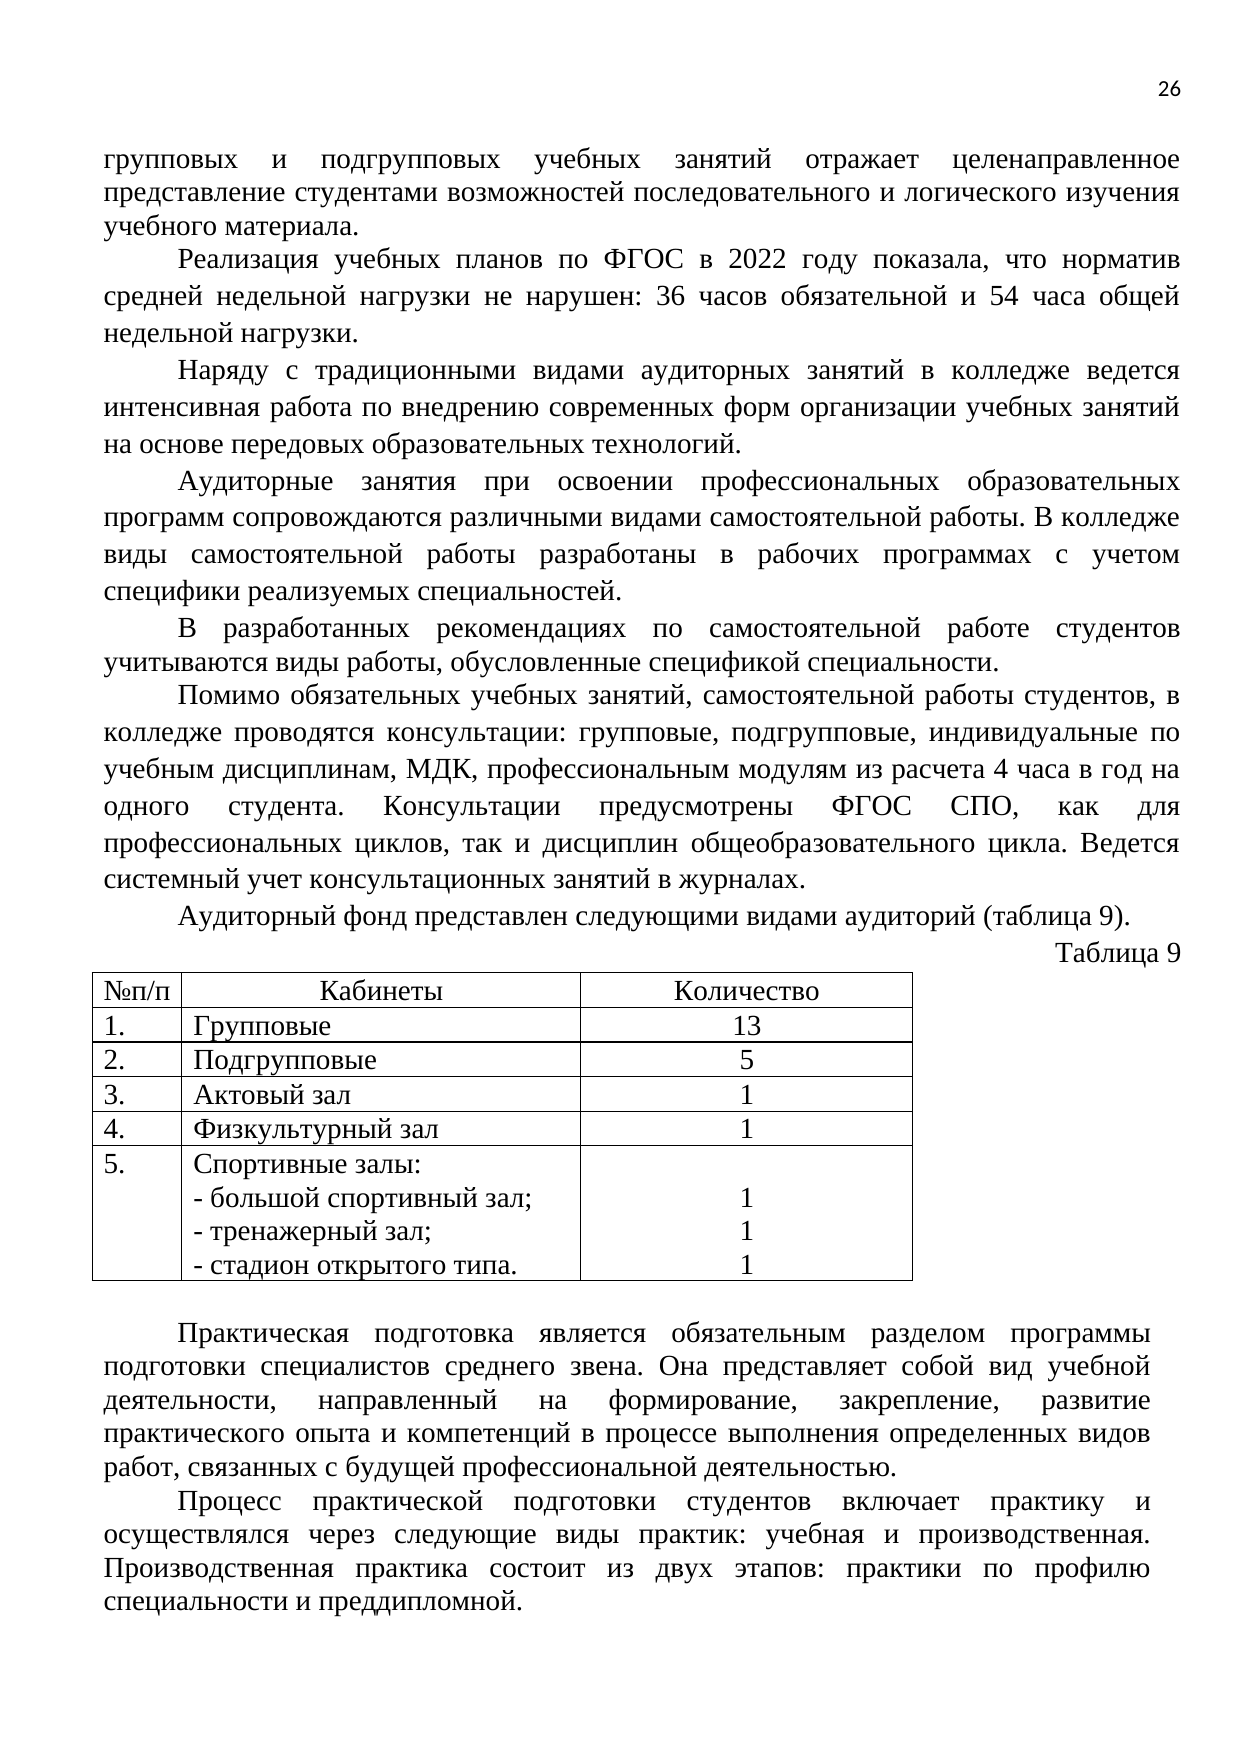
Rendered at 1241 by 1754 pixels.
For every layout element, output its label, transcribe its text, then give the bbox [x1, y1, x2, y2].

table_cell Актовый зал [182, 1077, 580, 1111]
text Наряду с традиционными видами аудиторных занятий в колледже ведется интенсивная работа по внедрению современных форм организации учебных занятий на основе передовых образовательных технологий. [103, 352, 1181, 459]
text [103, 141, 1181, 241]
table_cell Подгрупповые [182, 1043, 580, 1076]
text Практическая подготовка является обязательным разделом программы подготовки специалистов среднего звена. Она представляет собой вид учебной деятельности, направленный на формирование, закрепление, развитие практического опыта и компетенций в процессе выполнения определенных видов работ, связанных с будущей профессиональной деятельностью. [103, 1315, 1152, 1483]
table_cell Физкультурный зал [182, 1112, 580, 1145]
text Процесс практической подготовки студентов включает практику и осуществлялся через следующие виды практик: учебная и производственная. Производственная практика состоит из двух этапов: практики по профилю специальности и преддипломной. [103, 1483, 1152, 1617]
table_cell 1 [581, 1077, 912, 1111]
table_header №п/п [93, 973, 181, 1007]
text Аудиторные занятия при освоении профессиональных образовательных программ сопровождаются различными видами самостоятельной работы. В колледже виды самостоятельной работы разработаны в рабочих программах с учетом специфики реализуемых специальностей. [103, 463, 1181, 607]
table_header Количество [581, 973, 912, 1007]
text Таблица 9 [103, 935, 1181, 969]
text Реализация учебных планов по ФГОС в 2022 году показала, что норматив средней недельной нагрузки не нарушен: 36 часов обязательной и 54 часа общей недельной нагрузки. [103, 241, 1181, 349]
table_cell 1 [581, 1112, 912, 1145]
table_cell 13 [581, 1008, 912, 1041]
text В разработанных рекомендациях по самостоятельной работе студентов учитываются виды работы, обусловленные спецификой специальности. [103, 610, 1181, 677]
table_cell Спортивные залы: - большой спортивный зал; - тренажерный зал; - стадион открытого типа. [182, 1146, 580, 1280]
table_cell 4. [93, 1112, 181, 1145]
table_cell 1 1 1 [581, 1146, 912, 1280]
table_cell Групповые [182, 1008, 580, 1041]
table_header Кабинеты [182, 973, 580, 1007]
text Аудиторный фонд представлен следующими видами аудиторий (таблица 9). [103, 898, 1181, 932]
text Помимо обязательных учебных занятий, самостоятельной работы студентов, в колледже проводятся консультации: групповые, подгрупповые, индивидуальные по учебным дисциплинам, МДК, профессиональным модулям из расчета 4 часа в год на одного студента. Консультации предусмотрены ФГОС СПО, как для профессиональных циклов, так и дисциплин общеобразовательного цикла. Ведется системный учет консультационных занятий в журналах. [103, 677, 1181, 895]
table_cell 3. [93, 1077, 181, 1111]
table_cell 2. [93, 1043, 181, 1076]
table_cell 5. [93, 1146, 181, 1280]
table_cell 1. [93, 1008, 181, 1041]
table_cell 5 [581, 1043, 912, 1076]
